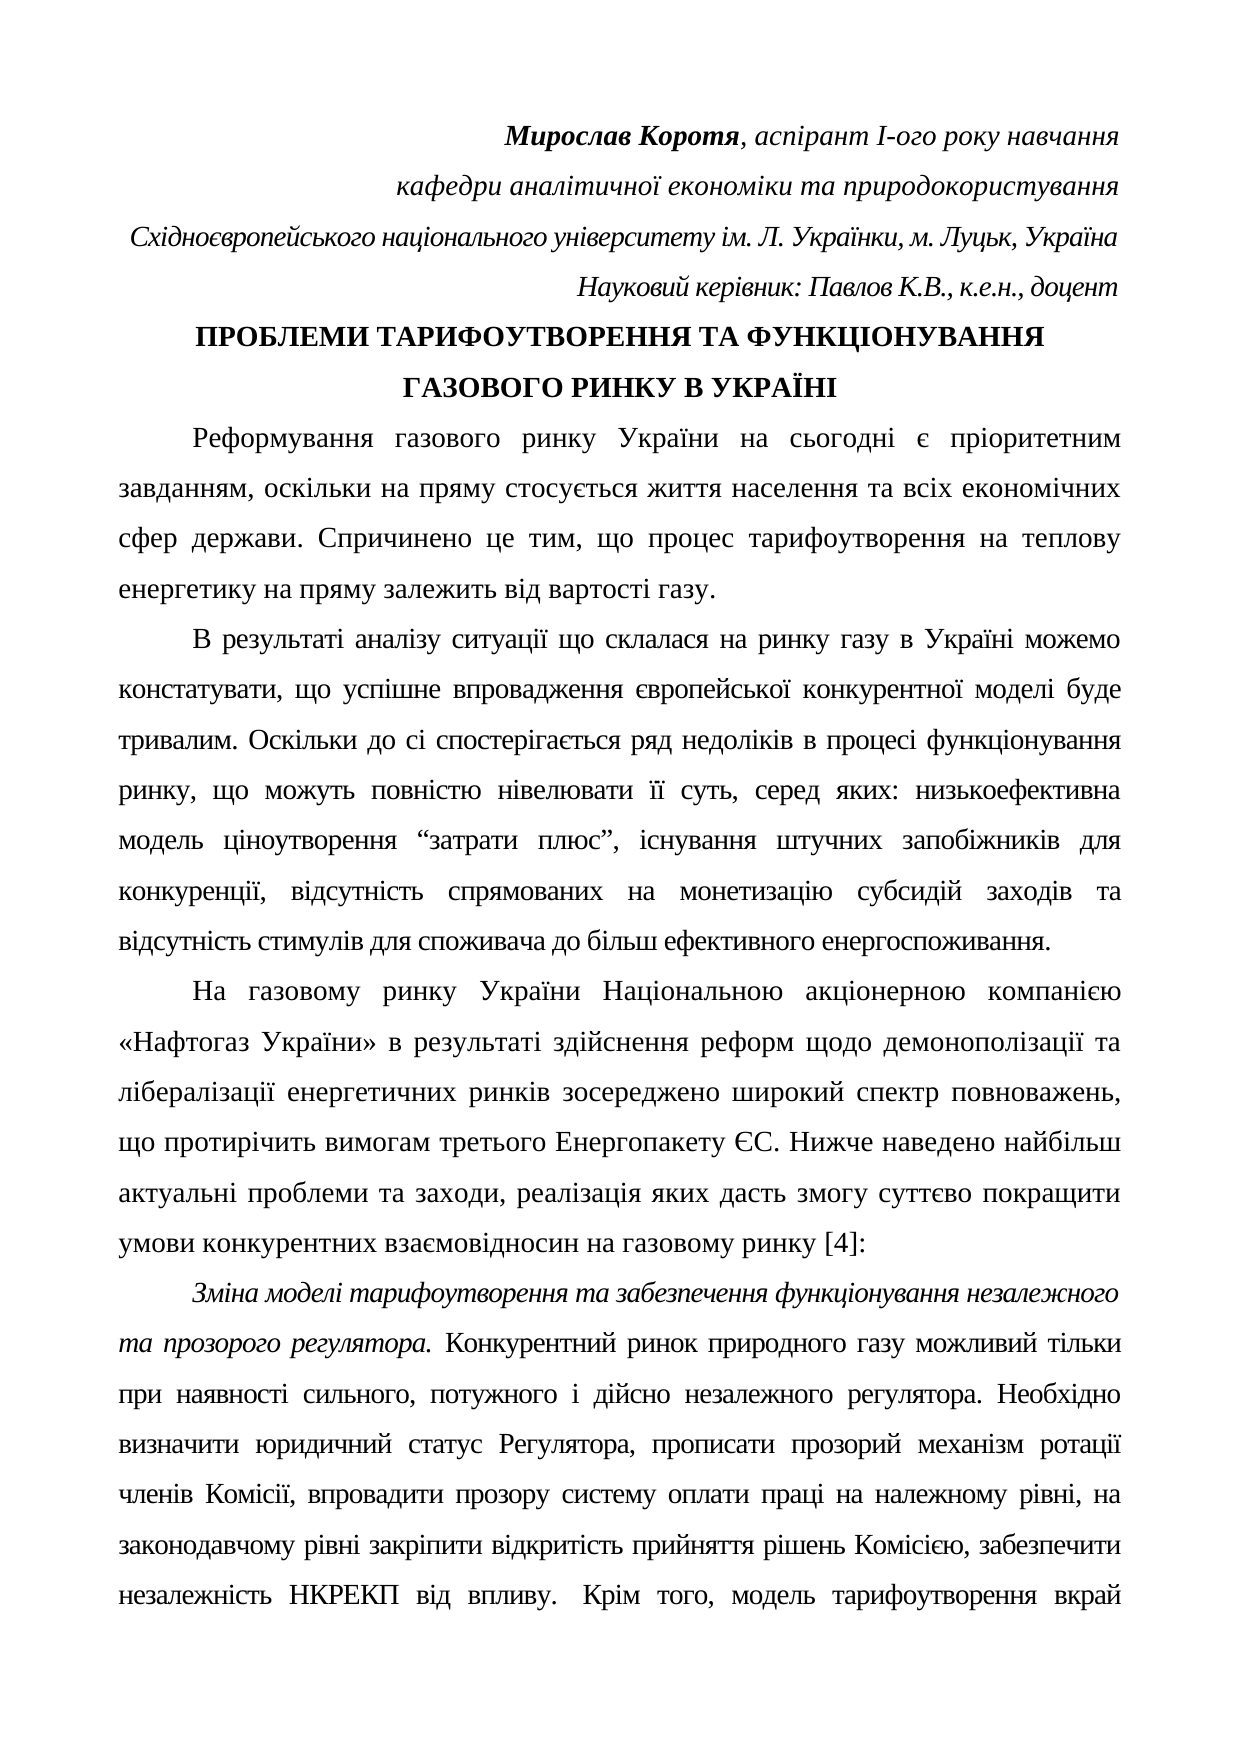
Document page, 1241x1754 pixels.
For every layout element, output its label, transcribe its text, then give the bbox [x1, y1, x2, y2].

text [118, 1275, 1122, 1611]
text На газовому ринку України Національною акціонерною компанією «Нафтогаз України» в результаті здійснення реформ щодо демонополізації та лібералізації енергетичних ринків зосереджено широкий спектр повноважень, що протирічить вимогам третього Енергопакету ЄС. Нижче наведено найбільш актуальні проблеми та заходи, реалізація яких дасть змогу суттєво покращити умови конкурентних взаємовідносин на газовому ринку [4]: [118, 973, 1122, 1258]
text Науковий керівник: Павлов К.В., к.е.н., доцент [118, 269, 1122, 303]
text Реформування газового ринку України на сьогодні є пріоритетним завданням, оскільки на пряму стосується життя населення та всіх економічних сфер держави. Спричинено це тим, що процес тарифоутворення на теплову енергетику на пряму залежить від вартості газу. [118, 420, 1122, 604]
text проблеми ТАРИФОУТВОРЕННЯ ТА ФУНКЦІОНУВАННЯ ГАЗОВОГО РИНКУ В УКРАЇНІ [118, 319, 1122, 403]
text В результаті аналізу ситуації що склалася на ринку газу в Україні можемо констатувати, що успішне впровадження європейської конкурентної моделі буде тривалим. Оскільки до сі спостерігається ряд недоліків в процесі функціонування ринку, що можуть повністю нівелювати її суть, серед яких: низькоефективна модель ціноутворення “затрати плюс”, існування штучних запобіжників для конкуренції, відсутність спрямованих на монетизацію субсидій заходів та відсутність стимулів для споживача до більш ефективного енергоспоживання. [118, 621, 1122, 957]
text кафедри аналітичної економіки та природокористування Східноєвропейського національного університету ім. Л. Українки, м. Луцьк, Україна [118, 168, 1122, 252]
text Мирослав Коротя, аспірант І-ого року навчання [118, 118, 1122, 152]
